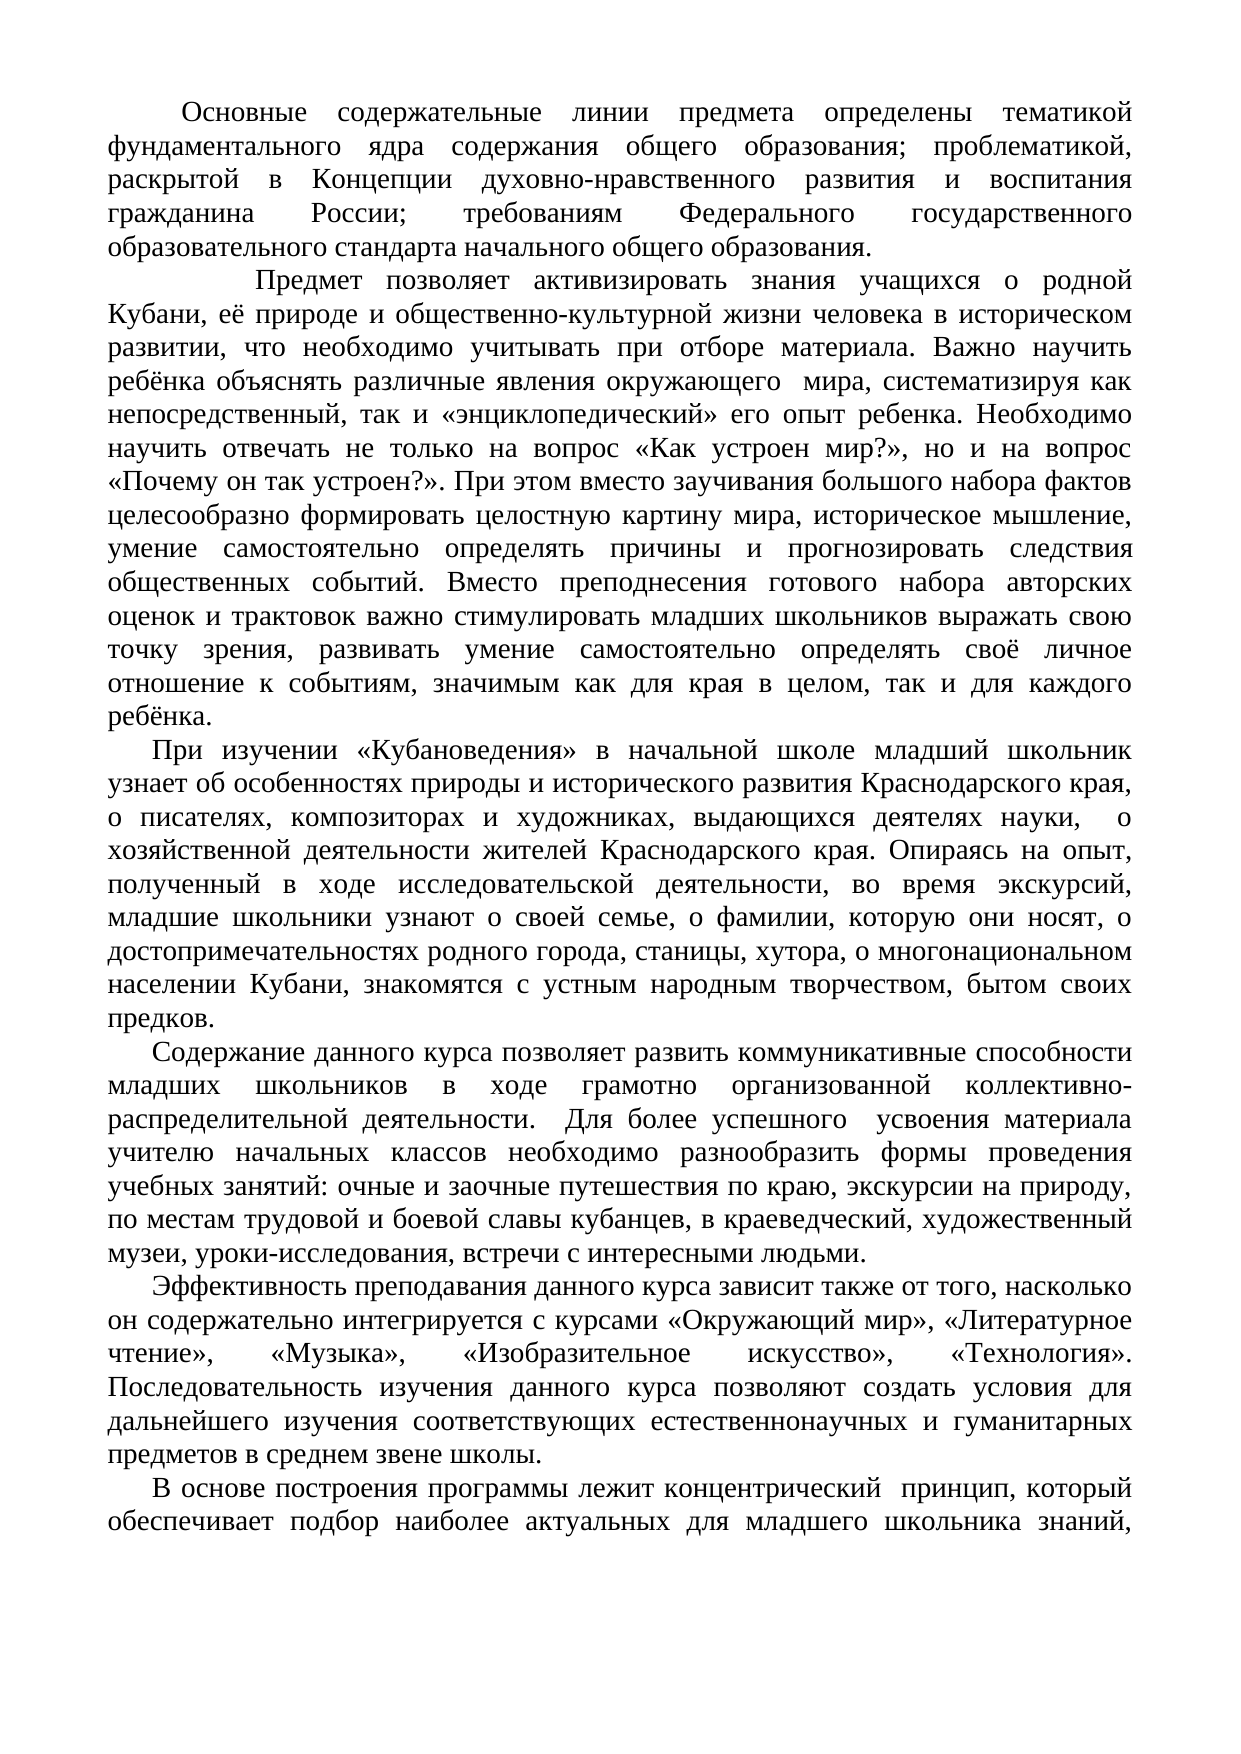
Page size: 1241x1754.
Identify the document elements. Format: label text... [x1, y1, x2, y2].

text Предмет позволяет активизировать знания учащихся о родной Кубани, её природе и общественно-культурной жизни человека в историческом развитии, что необходимо учитывать при отборе материала. Важно научить ребёнка объяснять различные явления окружающего мира, систематизируя как непосредственный, так и «энциклопедический» его опыт ребенка. Необходимо научить отвечать не только на вопрос «Как устроен мир?», но и на вопрос «Почему он так устроен?». При этом вместо заучивания большого набора фактов целесообразно формировать целостную картину мира, историческое мышление, умение самостоятельно определять причины и прогнозировать следствия общественных событий. Вместо преподнесения готового набора авторских оценок и трактовок важно стимулировать младших школьников выражать свою точку зрения, развивать умение самостоятельно определять своё личное отношение к событиям, значимым как для края в целом, так и для каждого ребёнка. [107, 262, 1133, 732]
text При изучении «Кубановедения» в начальной школе младший школьник узнает об особенностях природы и исторического развития Краснодарского края, о писателях, композиторах и художниках, выдающихся деятелях науки, о хозяйственной деятельности жителей Краснодарского края. Опираясь на опыт, полученный в ходе исследовательской деятельности, во время экскурсий, младшие школьники узнают о своей семье, о фамилии, которую они носят, о достопримечательностях родного города, станицы, хутора, о многонациональном населении Кубани, знакомятся с устным народным творчеством, бытом своих предков. [107, 732, 1133, 1034]
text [107, 1470, 1133, 1537]
text Эффективность преподавания данного курса зависит также от того, насколько он содержательно интегрируется с курсами «Окружающий мир», «Литературное чтение», «Музыка», «Изобразительное искусство», «Технология». Последовательность изучения данного курса позволяют создать условия для дальнейшего изучения соответствующих естественнонаучных и гуманитарных предметов в среднем звене школы. [107, 1268, 1133, 1470]
text Содержание данного курса позволяет развить коммуникативные способности младших школьников в ходе грамотно организованной коллективно-распределительной деятельности. Для более успешного усвоения материала учителю начальных классов необходимо разнообразить формы проведения учебных занятий: очные и заочные путешествия по краю, экскурсии на природу, по местам трудовой и боевой славы кубанцев, в краеведческий, художественный музеи, уроки-исследования, встречи с интересными людьми. [107, 1034, 1133, 1268]
text Основные содержательные линии предмета определены тематикой фундаментального ядра содержания общего образования; проблематикой, раскрытой в Концепции духовно-нравственного развития и воспитания гражданина России; требованиям Федерального государственного образовательного стандарта начального общего образования. [107, 94, 1133, 262]
